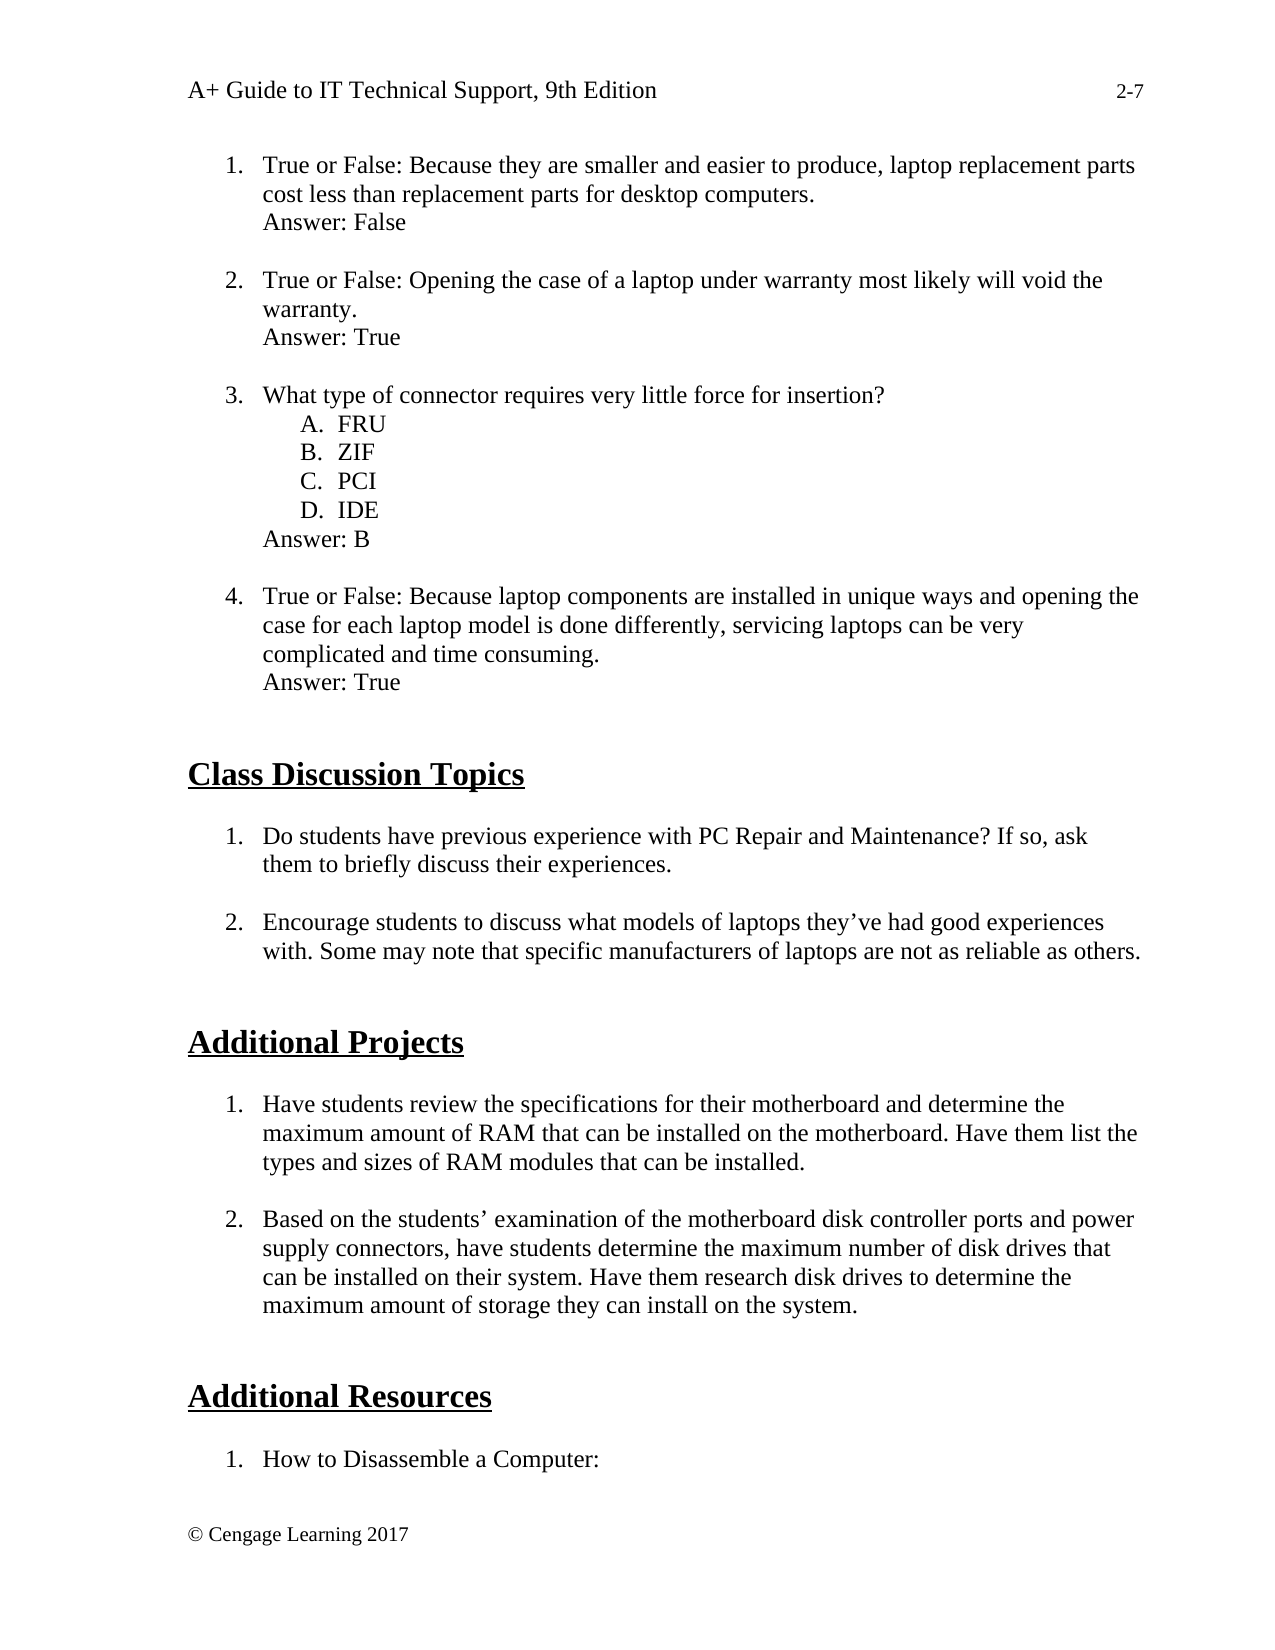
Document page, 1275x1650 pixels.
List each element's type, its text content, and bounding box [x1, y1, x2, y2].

list How to Disassemble a Computer: [225, 1444, 1144, 1472]
list Have students review the specifications for their motherboard and determine the maximum amount of RAM that can be installed on the motherboard. Have them list the types and sizes of RAM modules that can be installed. [225, 1089, 1144, 1175]
subtitle Additional Resources [187, 1377, 1144, 1415]
list Do students have previous experience with PC Repair and Maintenance? If so, ask them to briefly discuss their experiences. [225, 821, 1144, 878]
list FRU [300, 409, 1144, 437]
list What type of connector requires very little force for insertion? [225, 380, 1144, 409]
list Encourage students to discuss what models of laptops they’ve had good experiences with. Some may note that specific manufacturers of laptops are not as reliable as others. [225, 907, 1144, 964]
text Answer: True [262, 322, 1144, 351]
list IDE [300, 495, 1144, 524]
list PCI [300, 466, 1144, 495]
text Answer: False [262, 207, 1144, 236]
list True or False: Opening the case of a laptop under warranty most likely will void the warranty. [225, 265, 1144, 322]
subtitle Class Discussion Topics [187, 754, 1144, 792]
text Answer: True [262, 667, 1144, 696]
list True or False: Because laptop components are installed in unique ways and opening the case for each laptop model is done differently, servicing laptops can be very complicated and time consuming. [225, 581, 1144, 667]
list True or False: Because they are smaller and easier to produce, laptop replacement parts cost less than replacement parts for desktop computers. [225, 150, 1144, 207]
subtitle Additional Projects [187, 1022, 1144, 1060]
list ZIF [300, 437, 1144, 466]
text Answer: B [262, 524, 1144, 552]
list Based on the students’ examination of the motherboard disk controller ports and power supply connectors, have students determine the maximum number of disk drives that can be installed on their system. Have them research disk drives to determine the maximum amount of storage they can install on the system. [225, 1204, 1144, 1319]
